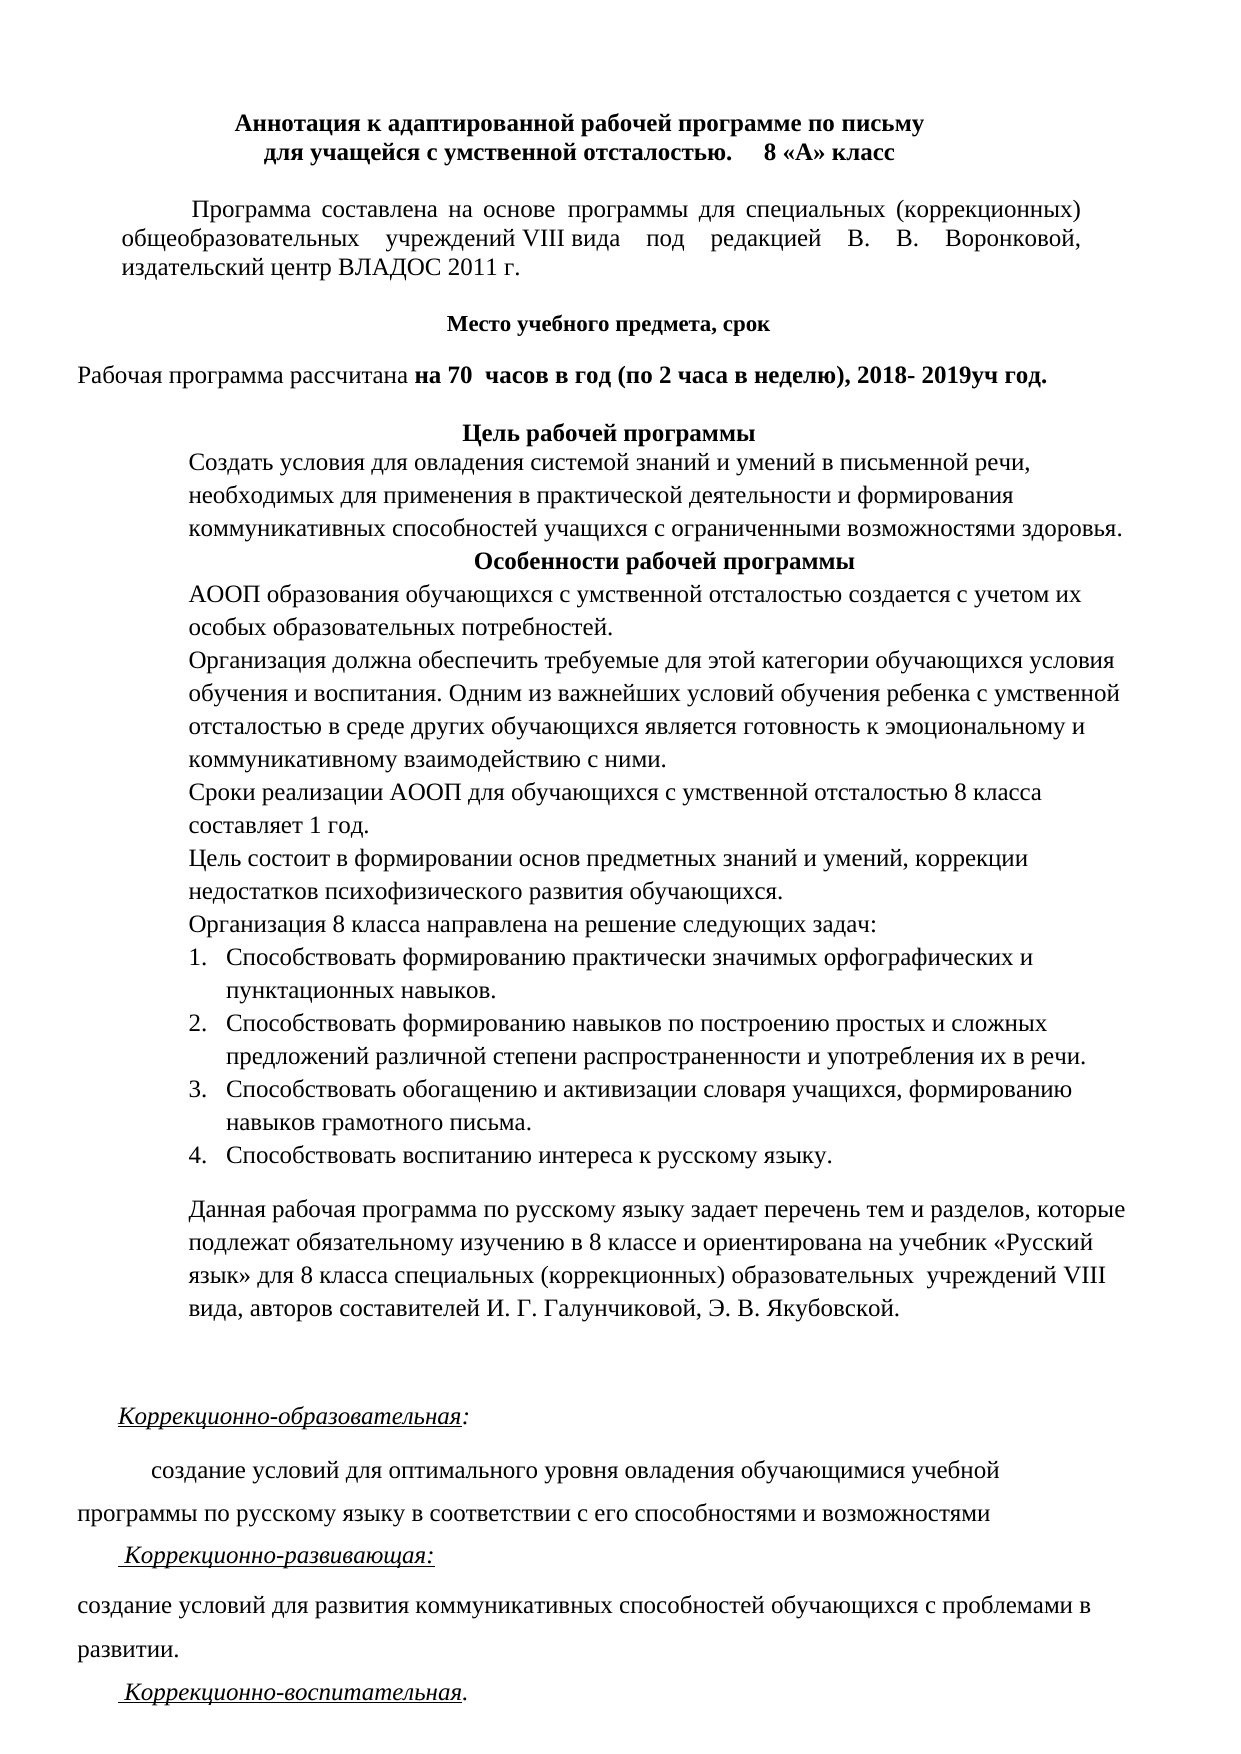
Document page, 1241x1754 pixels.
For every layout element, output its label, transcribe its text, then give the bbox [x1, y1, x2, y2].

text Рабочая программа рассчитана на 70 часов в год (по 2 часа в неделю), 2018- 2019уч год. [77, 361, 1081, 389]
list Создать условия для овладения системой знаний и умений в письменной речи, необходимых для применения в практической деятельности и формирования коммуникативных способностей учащихся с ограниченными возможностями здоровья. [188, 447, 1140, 542]
list Цель состоит в формировании основ предметных знаний и умений, коррекции недостатков психофизического развития обучающихся. [188, 843, 1140, 905]
text для учащейся с умственной отсталостью. 8 «А» класс [77, 137, 1081, 166]
text Данная рабочая программа по русскому языку задает перечень тем и разделов, которые подлежат обязательному изучению в 8 классе и ориентирована на учебник «Русский язык» для 8 класса специальных (коррекционных) образовательных учреждений VIII вида, авторов составителей И. Г. Галунчиковой, Э. В. Якубовской. [188, 1194, 1140, 1322]
text Место учебного предмета, срок [77, 309, 1140, 336]
list Организация 8 класса направлена на решение следующих задач: [188, 909, 1140, 938]
list Организация должна обеспечить требуемые для этой категории обучающихся условия обучения и воспитания. Одним из важнейших условий обучения ребенка с умственной отсталостью в среде других обучающихся является готовность к эмоциональному и коммуникативному взаимодействию с ними. [188, 645, 1140, 773]
list Цель рабочей программы [77, 418, 1140, 447]
list Способствовать воспитанию интереса к русскому языку. [188, 1140, 1140, 1169]
list Способствовать формированию навыков по построению простых и сложных предложений различной степени распространенности и употребления их в речи. [188, 1008, 1140, 1070]
text создание условий для развития коммуникативных способностей обучающихся с проблемами в развитии. [77, 1591, 1122, 1662]
text создание условий для оптимального уровня овладения обучающимися учебной программы по русскому языку в соответствии с его способностями и возможностями [77, 1455, 1083, 1527]
list АООП образования обучающихся с умственной отсталостью создается с учетом их особых образовательных потребностей. [188, 579, 1140, 641]
list Особенности рабочей программы [188, 546, 1140, 575]
list Способствовать формированию практически значимых орфографических и пунктационных навыков. [188, 942, 1140, 1004]
text Аннотация к адаптированной рабочей программе по письму [77, 108, 1081, 137]
list Способствовать обогащению и активизации словаря учащихся, формированию навыков грамотного письма. [188, 1074, 1140, 1136]
list Сроки реализации АООП для обучающихся с умственной отсталостью 8 класса составляет 1 год. [188, 777, 1140, 839]
text Программа составлена на основе программы для специальных (коррекционных) общеобразовательных учреждений VIII вида под редакцией В. В. Воронковой, издательский центр ВЛАДОС 2011 г. [77, 194, 1081, 281]
text Коррекционно-развивающая: [118, 1541, 1140, 1570]
text Коррекционно-образовательная: [118, 1401, 1140, 1430]
text Коррекционно-воспитательная. [118, 1677, 1140, 1706]
